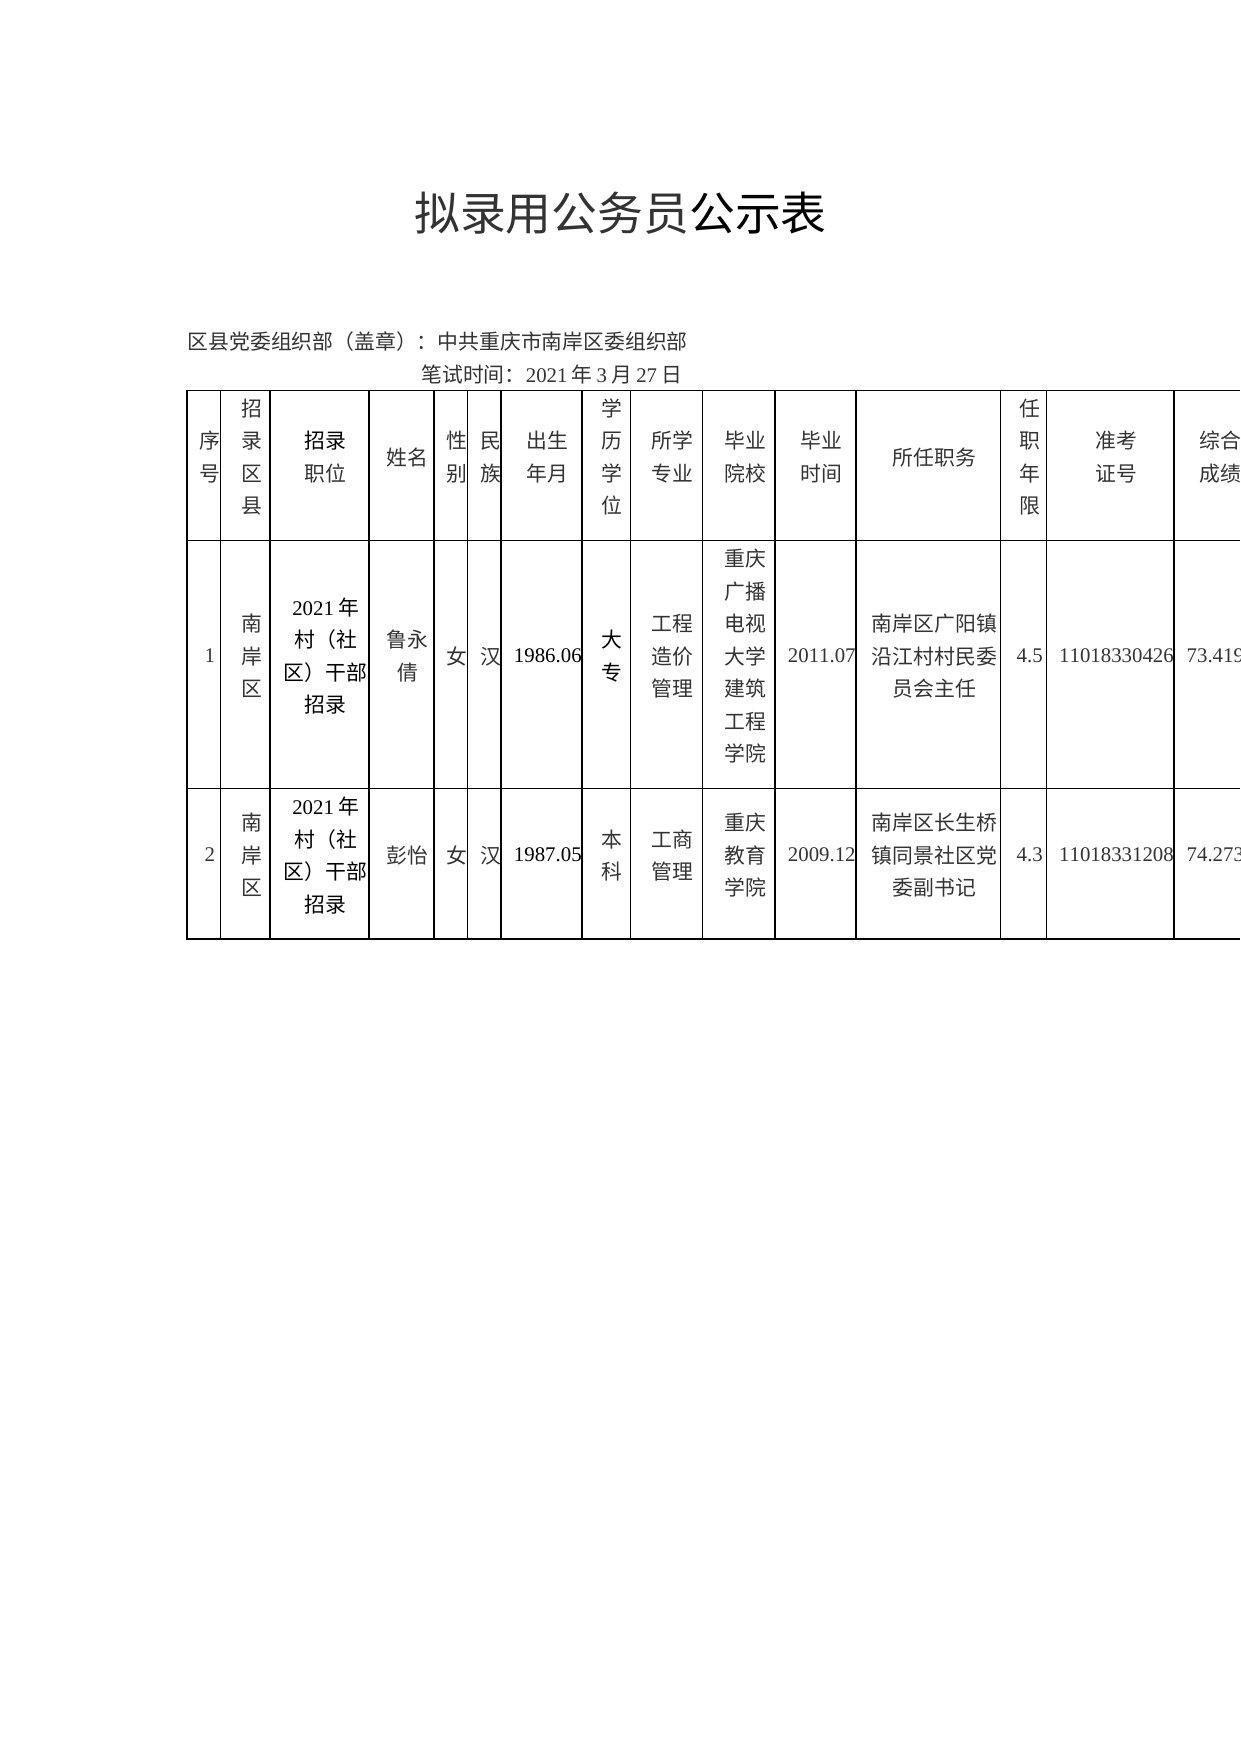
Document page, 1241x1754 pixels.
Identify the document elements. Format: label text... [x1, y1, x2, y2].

table_cell 大专 [583, 541, 630, 788]
table_header 姓名 [370, 391, 433, 540]
table_cell 2011.07 [776, 541, 855, 788]
table_cell 73.4195 [1175, 541, 1240, 788]
table_cell 4.5 [1001, 541, 1046, 788]
table_cell 工程造价管理 [631, 541, 702, 788]
table_cell 4.3 [1001, 789, 1046, 938]
table_cell 1987.05 [502, 789, 581, 938]
table_cell 南岸区广阳镇沿江村村民委员会主任 [857, 541, 1000, 788]
table_cell 重庆教育学院 [703, 789, 774, 938]
table_cell 74.2735 [1175, 789, 1240, 938]
table_cell 南岸区长生桥镇同景社区党委副书记 [857, 789, 1000, 938]
table_header 任职年限 [1001, 391, 1046, 540]
table_cell 南岸区 [221, 541, 269, 788]
table_cell 重庆广播电视大学建筑工程学院 [703, 541, 774, 788]
table_cell 2021年村（社区）干部招录 [271, 789, 368, 938]
table_header 出生 年月 [502, 391, 581, 540]
text 拟录用公务员公示表 [187, 162, 1053, 259]
table_cell 工商管理 [631, 789, 702, 938]
table_cell 2021年村（社区）干部招录 [271, 541, 368, 788]
table_header 毕业 院校 [703, 391, 774, 540]
table_cell 本科 [583, 789, 630, 938]
table_header 民族 [468, 391, 500, 540]
table_cell 11018330426 [1047, 541, 1173, 788]
table_header 所任职务 [857, 391, 1000, 540]
table_header 序号 [188, 391, 220, 540]
table_cell 汉 [468, 789, 500, 938]
table_cell 汉 [468, 541, 500, 788]
table_header 准考 证号 [1047, 391, 1173, 540]
table_cell 南岸区 [221, 789, 269, 938]
table_header 性别 [435, 391, 467, 540]
table_cell 2009.12 [776, 789, 855, 938]
table_cell 彭怡 [370, 789, 433, 938]
table_header 招录区县 [221, 391, 269, 540]
table_header 综合 成绩 [1175, 391, 1240, 540]
table_cell 2 [188, 789, 220, 938]
table_header 所学 专业 [631, 391, 702, 540]
table_cell 1 [188, 541, 220, 788]
table_cell 女 [435, 789, 467, 938]
table_header 招录 职位 [271, 391, 368, 540]
text 区县党委组织部（盖章）：中共重庆市南岸区委组织部 笔试时间：2021年3月27日 [187, 324, 1053, 389]
table_cell 11018331208 [1047, 789, 1173, 938]
table_cell 1986.06 [502, 541, 581, 788]
table_cell 鲁永倩 [370, 541, 433, 788]
table_header 学历 学位 [583, 391, 630, 540]
table_header 毕业 时间 [776, 391, 855, 540]
table_cell 女 [435, 541, 467, 788]
